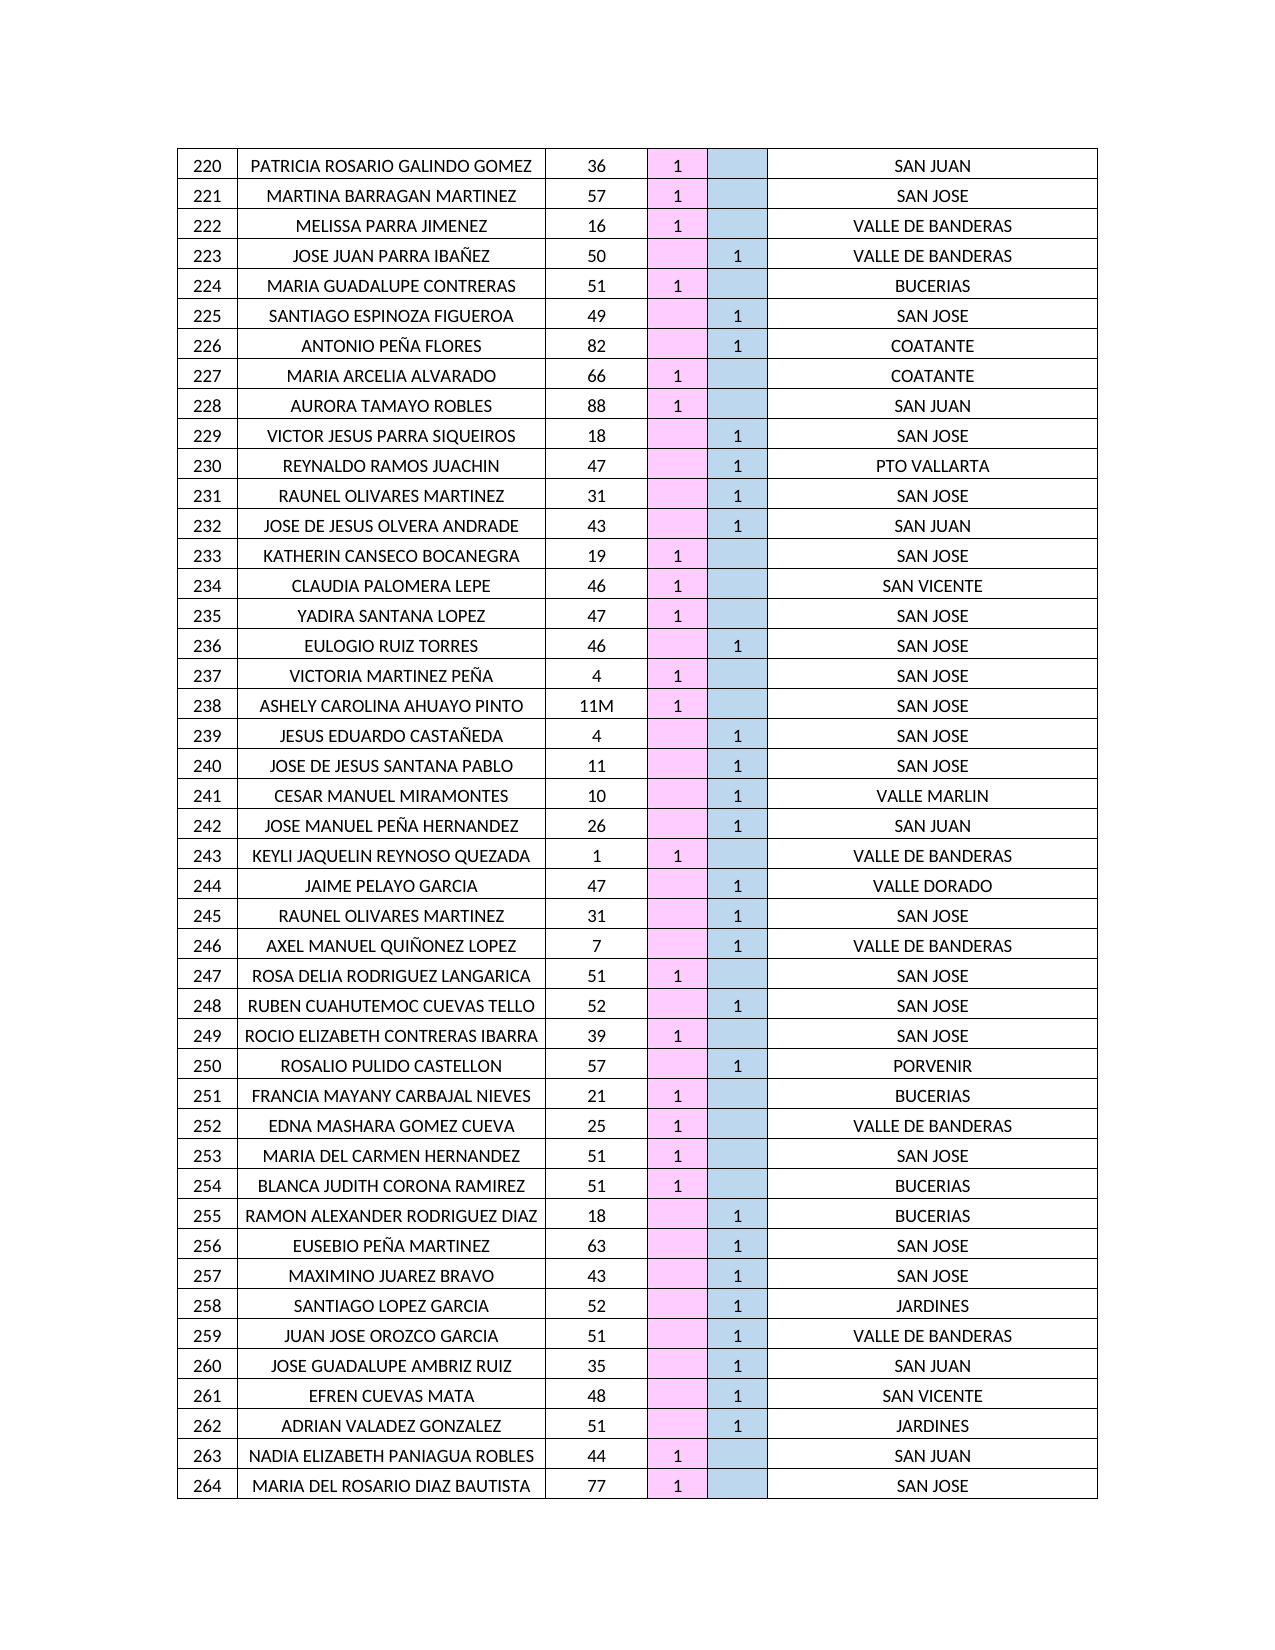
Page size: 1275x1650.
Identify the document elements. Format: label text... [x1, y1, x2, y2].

table_cell 36 [546, 149, 647, 178]
table_cell [648, 1199, 707, 1228]
table_cell [708, 569, 767, 598]
table_cell 263 [178, 1439, 237, 1468]
table_cell FRANCIA MAYANY CARBAJAL NIEVES [238, 1079, 545, 1108]
table_cell 224 [178, 269, 237, 298]
table_cell 220 [178, 149, 237, 178]
table_cell 229 [178, 419, 237, 448]
table_cell 18 [546, 1199, 647, 1228]
table_cell [708, 359, 767, 388]
table_cell ADRIAN VALADEZ GONZALEZ [238, 1409, 545, 1438]
table_cell [648, 719, 707, 748]
table_cell 1 [708, 1199, 767, 1228]
table_cell 1 [708, 479, 767, 508]
table_cell 1 [708, 419, 767, 448]
table_cell [708, 179, 767, 208]
table_cell 1 [708, 1379, 767, 1408]
table_cell SAN JUAN [768, 509, 1097, 538]
table_cell 1 [648, 599, 707, 628]
table_cell 1 [708, 1259, 767, 1288]
table_cell [708, 1019, 767, 1048]
table_cell 237 [178, 659, 237, 688]
table_cell 228 [178, 389, 237, 418]
table_cell 4 [546, 659, 647, 688]
table_cell SAN JOSE [768, 1229, 1097, 1258]
table_cell 234 [178, 569, 237, 598]
table_cell [708, 269, 767, 298]
table_cell SAN JOSE [768, 629, 1097, 658]
table_cell EFREN CUEVAS MATA [238, 1379, 545, 1408]
table_cell 262 [178, 1409, 237, 1438]
table_cell 51 [546, 959, 647, 988]
table_cell [648, 1409, 707, 1438]
table_cell 236 [178, 629, 237, 658]
table_cell RAUNEL OLIVARES MARTINEZ [238, 479, 545, 508]
table_cell ROSALIO PULIDO CASTELLON [238, 1049, 545, 1078]
table_cell [708, 599, 767, 628]
table_cell MAXIMINO JUAREZ BRAVO [238, 1259, 545, 1288]
table_cell [648, 1259, 707, 1288]
table_cell 63 [546, 1229, 647, 1258]
table_cell EUSEBIO PEÑA MARTINEZ [238, 1229, 545, 1258]
table_cell 1 [708, 239, 767, 268]
table_cell MARIA ARCELIA ALVARADO [238, 359, 545, 388]
table_cell [648, 1229, 707, 1258]
table_cell SAN VICENTE [768, 569, 1097, 598]
table_cell 260 [178, 1349, 237, 1378]
table_cell SAN JOSE [768, 989, 1097, 1018]
table_cell SAN JOSE [768, 1019, 1097, 1048]
table_cell BUCERIAS [768, 1199, 1097, 1228]
table_cell SAN JOSE [768, 599, 1097, 628]
table_cell 11M [546, 689, 647, 718]
table_cell EDNA MASHARA GOMEZ CUEVA [238, 1109, 545, 1138]
table_cell YADIRA SANTANA LOPEZ [238, 599, 545, 628]
table_cell COATANTE [768, 329, 1097, 358]
table_cell [648, 1289, 707, 1318]
table_cell [708, 839, 767, 868]
table_cell 77 [546, 1469, 647, 1498]
table_cell 7 [546, 929, 647, 958]
table_cell 221 [178, 179, 237, 208]
table_cell BLANCA JUDITH CORONA RAMIREZ [238, 1169, 545, 1198]
table_cell [648, 989, 707, 1018]
table_cell 255 [178, 1199, 237, 1228]
table_cell [648, 449, 707, 478]
table_cell [708, 1109, 767, 1138]
table_cell VALLE DE BANDERAS [768, 239, 1097, 268]
table_cell 249 [178, 1019, 237, 1048]
table_cell 239 [178, 719, 237, 748]
table_cell 1 [708, 1229, 767, 1258]
table_cell 1 [648, 1439, 707, 1468]
table_cell RAMON ALEXANDER RODRIGUEZ DIAZ [238, 1199, 545, 1228]
table_cell 253 [178, 1139, 237, 1168]
table_cell [708, 959, 767, 988]
table_cell VALLE DORADO [768, 869, 1097, 898]
table_cell KATHERIN CANSECO BOCANEGRA [238, 539, 545, 568]
table_cell SAN JUAN [768, 1349, 1097, 1378]
table_cell 26 [546, 809, 647, 838]
table_cell 44 [546, 1439, 647, 1468]
table_cell 16 [546, 209, 647, 238]
table_cell 57 [546, 1049, 647, 1078]
table_cell 1 [648, 269, 707, 298]
table_cell VALLE MARLIN [768, 779, 1097, 808]
table_cell 1 [648, 1109, 707, 1138]
table_cell 1 [648, 179, 707, 208]
table_cell SAN JOSE [768, 1259, 1097, 1288]
table_cell SAN JOSE [768, 899, 1097, 928]
table_cell 1 [546, 839, 647, 868]
table_cell SANTIAGO ESPINOZA FIGUEROA [238, 299, 545, 328]
table_cell 264 [178, 1469, 237, 1498]
table_cell SAN JOSE [768, 1139, 1097, 1168]
table_cell RUBEN CUAHUTEMOC CUEVAS TELLO [238, 989, 545, 1018]
table_cell [708, 1079, 767, 1108]
table_cell ANTONIO PEÑA FLORES [238, 329, 545, 358]
table_cell [708, 209, 767, 238]
table_cell 261 [178, 1379, 237, 1408]
table_cell 66 [546, 359, 647, 388]
table_cell SAN JUAN [768, 149, 1097, 178]
table_cell 227 [178, 359, 237, 388]
table_cell 243 [178, 839, 237, 868]
table_cell 1 [648, 689, 707, 718]
table_cell [648, 299, 707, 328]
table_cell MARTINA BARRAGAN MARTINEZ [238, 179, 545, 208]
table_cell 46 [546, 629, 647, 658]
table_cell 1 [708, 749, 767, 778]
table_cell [648, 239, 707, 268]
table_cell SAN JOSE [768, 299, 1097, 328]
table_cell PTO VALLARTA [768, 449, 1097, 478]
table_cell [708, 1139, 767, 1168]
table_cell 57 [546, 179, 647, 208]
table_cell 46 [546, 569, 647, 598]
table_cell 241 [178, 779, 237, 808]
table_cell 226 [178, 329, 237, 358]
table_cell JOSE JUAN PARRA IBAÑEZ [238, 239, 545, 268]
table_cell ROSA DELIA RODRIGUEZ LANGARICA [238, 959, 545, 988]
table_cell JAIME PELAYO GARCIA [238, 869, 545, 898]
table_cell SAN JUAN [768, 1439, 1097, 1468]
table_cell 1 [648, 539, 707, 568]
table_cell 1 [648, 1469, 707, 1498]
table_cell ASHELY CAROLINA AHUAYO PINTO [238, 689, 545, 718]
table_cell [708, 1469, 767, 1498]
table_cell ROCIO ELIZABETH CONTRERAS IBARRA [238, 1019, 545, 1048]
table_cell [648, 1049, 707, 1078]
table_cell [648, 929, 707, 958]
table_cell EULOGIO RUIZ TORRES [238, 629, 545, 658]
table_cell 248 [178, 989, 237, 1018]
table_cell 225 [178, 299, 237, 328]
table_cell 1 [708, 299, 767, 328]
table_cell SAN VICENTE [768, 1379, 1097, 1408]
table_cell 39 [546, 1019, 647, 1048]
table_cell COATANTE [768, 359, 1097, 388]
table_cell 1 [708, 869, 767, 898]
table_cell 245 [178, 899, 237, 928]
table_cell [648, 899, 707, 928]
table_cell 230 [178, 449, 237, 478]
table_cell [648, 749, 707, 778]
table_cell 251 [178, 1079, 237, 1108]
table_cell 31 [546, 479, 647, 508]
table_cell AURORA TAMAYO ROBLES [238, 389, 545, 418]
table_cell 252 [178, 1109, 237, 1138]
table_cell [648, 479, 707, 508]
table_cell PATRICIA ROSARIO GALINDO GOMEZ [238, 149, 545, 178]
table_cell [648, 329, 707, 358]
table_cell MARIA GUADALUPE CONTRERAS [238, 269, 545, 298]
table_cell 231 [178, 479, 237, 508]
table_cell [648, 779, 707, 808]
table_cell BUCERIAS [768, 1169, 1097, 1198]
table_cell VALLE DE BANDERAS [768, 1319, 1097, 1348]
table_cell 247 [178, 959, 237, 988]
table_cell CLAUDIA PALOMERA LEPE [238, 569, 545, 598]
table_cell 1 [648, 149, 707, 178]
table_cell VICTORIA MARTINEZ PEÑA [238, 659, 545, 688]
table_cell 19 [546, 539, 647, 568]
table_cell 257 [178, 1259, 237, 1288]
table_cell BUCERIAS [768, 269, 1097, 298]
table_cell 21 [546, 1079, 647, 1108]
table_cell 51 [546, 1139, 647, 1168]
table_cell 43 [546, 1259, 647, 1288]
table_cell 1 [648, 359, 707, 388]
table_cell SAN JOSE [768, 1469, 1097, 1498]
table_cell PORVENIR [768, 1049, 1097, 1078]
table_cell 1 [708, 1409, 767, 1438]
table_cell 88 [546, 389, 647, 418]
table_cell 238 [178, 689, 237, 718]
table_cell 256 [178, 1229, 237, 1258]
table_cell 1 [648, 839, 707, 868]
table_cell JARDINES [768, 1289, 1097, 1318]
table_cell [708, 149, 767, 178]
table_cell 11 [546, 749, 647, 778]
table_cell 4 [546, 719, 647, 748]
table_cell 1 [648, 1169, 707, 1198]
table_cell 51 [546, 1409, 647, 1438]
table_cell 49 [546, 299, 647, 328]
table_cell [648, 629, 707, 658]
table_cell SAN JOSE [768, 419, 1097, 448]
table_cell 25 [546, 1109, 647, 1138]
table_cell 222 [178, 209, 237, 238]
table_cell SAN JUAN [768, 389, 1097, 418]
table_cell [648, 509, 707, 538]
table_cell 82 [546, 329, 647, 358]
table_cell 1 [708, 629, 767, 658]
table_cell NADIA ELIZABETH PANIAGUA ROBLES [238, 1439, 545, 1468]
table_cell 47 [546, 869, 647, 898]
table_cell 10 [546, 779, 647, 808]
table_cell SAN JOSE [768, 689, 1097, 718]
table_cell 1 [648, 389, 707, 418]
table_cell JOSE DE JESUS SANTANA PABLO [238, 749, 545, 778]
table_cell 1 [648, 1079, 707, 1108]
table_cell JOSE MANUEL PEÑA HERNANDEZ [238, 809, 545, 838]
table_cell SAN JUAN [768, 809, 1097, 838]
table_cell [708, 659, 767, 688]
table_cell [648, 869, 707, 898]
table_cell 31 [546, 899, 647, 928]
table_cell 1 [708, 779, 767, 808]
table_cell 223 [178, 239, 237, 268]
table_cell 1 [708, 1349, 767, 1378]
table_cell 1 [648, 569, 707, 598]
table_cell 1 [708, 509, 767, 538]
table_cell JUAN JOSE OROZCO GARCIA [238, 1319, 545, 1348]
table_cell 1 [648, 209, 707, 238]
table_cell SAN JOSE [768, 659, 1097, 688]
table_cell MARIA DEL CARMEN HERNANDEZ [238, 1139, 545, 1168]
table_cell 35 [546, 1349, 647, 1378]
table_cell 1 [708, 809, 767, 838]
table_cell 1 [648, 959, 707, 988]
table_cell 254 [178, 1169, 237, 1198]
table_cell JOSE GUADALUPE AMBRIZ RUIZ [238, 1349, 545, 1378]
table_cell VALLE DE BANDERAS [768, 839, 1097, 868]
table_cell 1 [708, 929, 767, 958]
table_cell VICTOR JESUS PARRA SIQUEIROS [238, 419, 545, 448]
table_cell JOSE DE JESUS OLVERA ANDRADE [238, 509, 545, 538]
table_cell 233 [178, 539, 237, 568]
table_cell 18 [546, 419, 647, 448]
table_cell 50 [546, 239, 647, 268]
table_cell 1 [708, 449, 767, 478]
table_cell [708, 689, 767, 718]
table_cell [648, 1319, 707, 1348]
table_cell SAN JOSE [768, 959, 1097, 988]
table_cell 242 [178, 809, 237, 838]
table_cell 1 [708, 989, 767, 1018]
table_cell 1 [648, 1019, 707, 1048]
table_cell 1 [708, 1289, 767, 1318]
table_cell 1 [708, 1319, 767, 1348]
table_cell RAUNEL OLIVARES MARTINEZ [238, 899, 545, 928]
table_cell [648, 1349, 707, 1378]
table_cell 51 [546, 1169, 647, 1198]
table_cell SAN JOSE [768, 179, 1097, 208]
table_cell KEYLI JAQUELIN REYNOSO QUEZADA [238, 839, 545, 868]
table_cell AXEL MANUEL QUIÑONEZ LOPEZ [238, 929, 545, 958]
table_cell SAN JOSE [768, 749, 1097, 778]
table_cell 1 [708, 329, 767, 358]
table_cell 47 [546, 449, 647, 478]
table_cell MELISSA PARRA JIMENEZ [238, 209, 545, 238]
table_cell 259 [178, 1319, 237, 1348]
table_cell VALLE DE BANDERAS [768, 1109, 1097, 1138]
table_cell 258 [178, 1289, 237, 1318]
table_cell JESUS EDUARDO CASTAÑEDA [238, 719, 545, 748]
table_cell REYNALDO RAMOS JUACHIN [238, 449, 545, 478]
table_cell 244 [178, 869, 237, 898]
table_cell VALLE DE BANDERAS [768, 929, 1097, 958]
table_cell [708, 1439, 767, 1468]
table_cell SANTIAGO LOPEZ GARCIA [238, 1289, 545, 1318]
table_cell 1 [708, 719, 767, 748]
table_cell VALLE DE BANDERAS [768, 209, 1097, 238]
table_cell BUCERIAS [768, 1079, 1097, 1108]
table_cell [648, 1379, 707, 1408]
table_cell 240 [178, 749, 237, 778]
table_cell 48 [546, 1379, 647, 1408]
table_cell 51 [546, 1319, 647, 1348]
table_cell SAN JOSE [768, 479, 1097, 508]
table_cell 43 [546, 509, 647, 538]
table_cell SAN JOSE [768, 719, 1097, 748]
table_cell [708, 1169, 767, 1198]
table_cell CESAR MANUEL MIRAMONTES [238, 779, 545, 808]
table_cell 1 [648, 1139, 707, 1168]
table_cell [648, 809, 707, 838]
table_cell 246 [178, 929, 237, 958]
table_cell 250 [178, 1049, 237, 1078]
table_cell [708, 389, 767, 418]
table_cell [648, 419, 707, 448]
table_cell 235 [178, 599, 237, 628]
table_cell 1 [708, 1049, 767, 1078]
table_cell SAN JOSE [768, 539, 1097, 568]
table_cell 52 [546, 989, 647, 1018]
table_cell [708, 539, 767, 568]
table_cell 1 [648, 659, 707, 688]
table_cell 52 [546, 1289, 647, 1318]
table_cell 232 [178, 509, 237, 538]
table_cell MARIA DEL ROSARIO DIAZ BAUTISTA [238, 1469, 545, 1498]
table_cell 1 [708, 899, 767, 928]
table_cell 47 [546, 599, 647, 628]
table_cell JARDINES [768, 1409, 1097, 1438]
table_cell 51 [546, 269, 647, 298]
